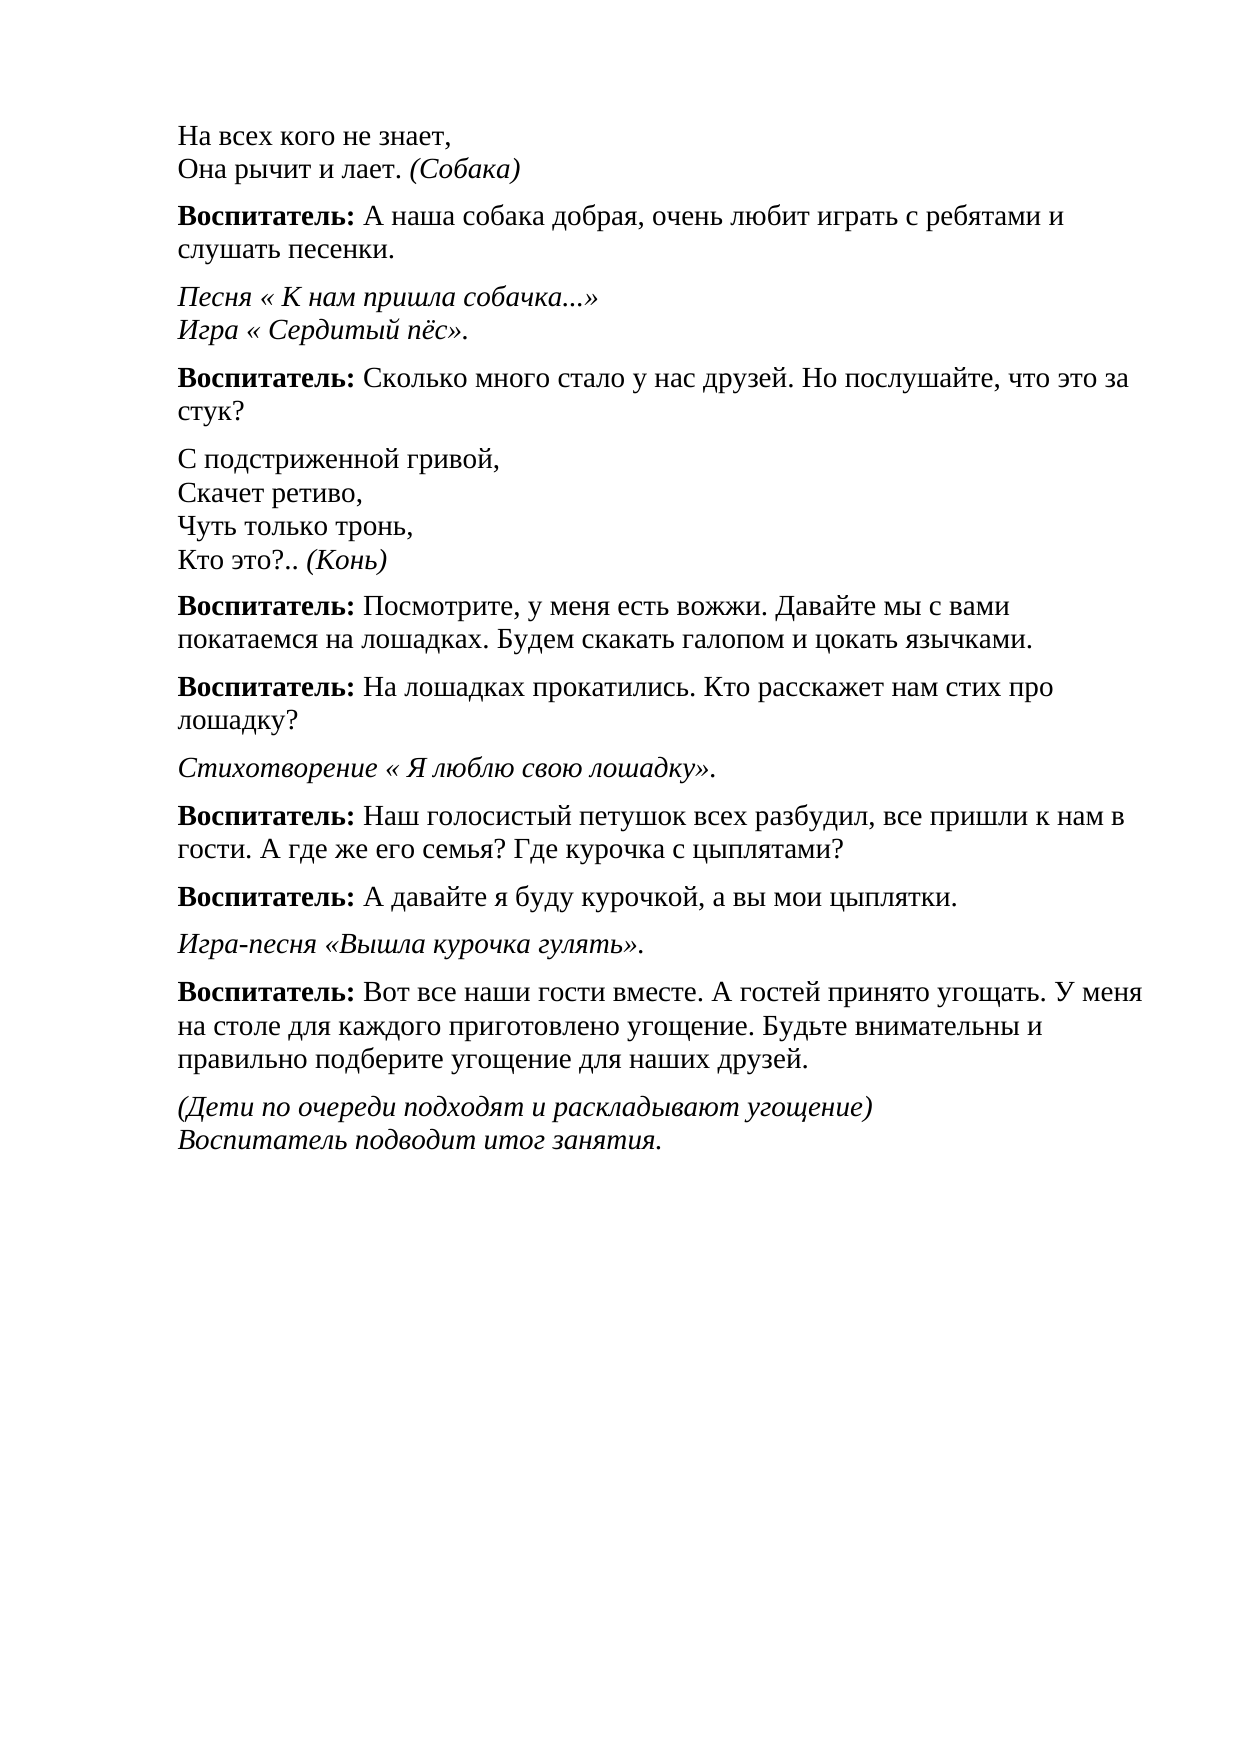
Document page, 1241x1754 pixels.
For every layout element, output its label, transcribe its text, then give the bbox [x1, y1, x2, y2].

text Песня « К нам пришла собачка...» Игра « Сердитый пёс». [177, 279, 1152, 346]
text Игра-песня «Вышла курочка гулять». [177, 926, 1152, 960]
text Воспитатель: Наш голосистый петушок всех разбудил, все пришли к нам в гости. А где же его семья? Где курочка с цыплятами? [177, 798, 1152, 865]
text (Дети по очереди подходят и раскладывают угощение) Воспитатель подводит итог занятия. [177, 1089, 1152, 1156]
text Воспитатель: А наша собака добрая, очень любит играть с ребятами и слушать песенки. [177, 198, 1152, 265]
text Воспитатель: А давайте я буду курочкой, а вы мои цыплятки. [177, 879, 1152, 912]
text Воспитатель: Посмотрите, у меня есть вожжи. Давайте мы с вами покатаемся на лошадках. Будем скакать галопом и цокать язычками. [177, 588, 1152, 655]
text Воспитатель: Сколько много стало у нас друзей. Но послушайте, что это за стук? [177, 360, 1152, 427]
text Воспитатель: Вот все наши гости вместе. А гостей принято угощать. У меня на столе для каждого приготовлено угощение. Будьте внимательны и правильно подберите угощение для наших друзей. [177, 974, 1152, 1075]
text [177, 118, 1152, 185]
text Стихотворение « Я люблю свою лошадку». [177, 750, 1152, 784]
text Воспитатель: На лошадках прокатились. Кто расскажет нам стих про лошадку? [177, 669, 1152, 736]
text С подстриженной гривой, Скачет ретиво, Чуть только тронь, Кто это?.. (Конь) [177, 441, 1152, 575]
